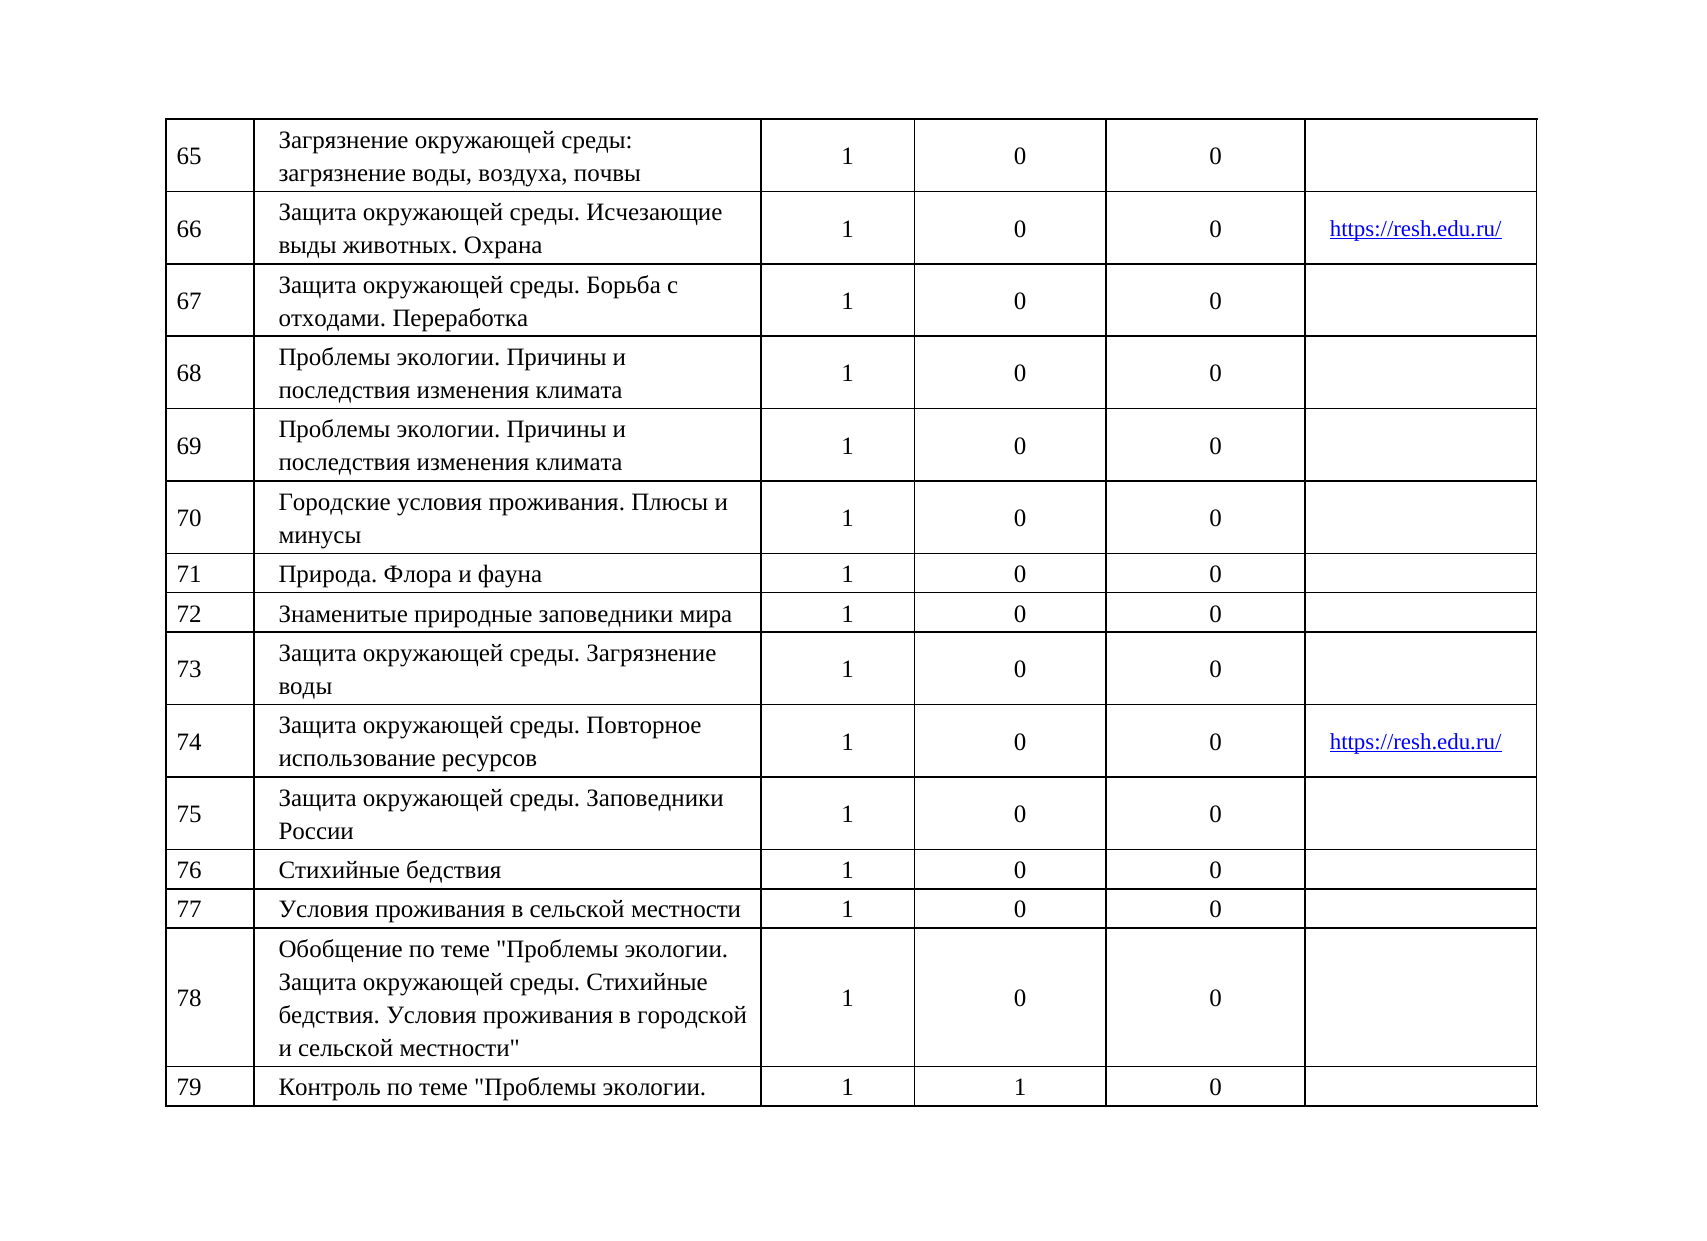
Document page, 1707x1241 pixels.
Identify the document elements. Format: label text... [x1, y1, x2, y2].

table_cell 74 [167, 705, 253, 776]
table_cell 0 [1107, 265, 1304, 335]
table_cell 1 [762, 482, 914, 552]
table_cell Проблемы экологии. Причины и последствия изменения климата [255, 409, 760, 480]
table_cell 1 [762, 1067, 914, 1105]
table_cell 0 [915, 265, 1105, 335]
table_cell https://resh.edu.ru/ [1306, 705, 1536, 776]
table_cell 0 [1107, 482, 1304, 552]
table_cell 0 [915, 120, 1105, 191]
table_cell 0 [1107, 192, 1304, 263]
table_cell 79 [167, 1067, 253, 1105]
table_cell 0 [1107, 1067, 1304, 1105]
table_cell 1 [762, 929, 914, 1066]
table_cell 78 [167, 929, 253, 1066]
table_cell 0 [1107, 120, 1304, 191]
table_cell 1 [762, 337, 914, 408]
table_cell 0 [915, 705, 1105, 776]
table_cell Знаменитые природные заповедники мира [255, 593, 760, 631]
table_cell 72 [167, 593, 253, 631]
table_cell 0 [1107, 554, 1304, 592]
table_cell 1 [762, 120, 914, 191]
table_cell https://resh.edu.ru/ [1306, 192, 1536, 263]
table_cell 0 [915, 633, 1105, 704]
table_cell 0 [1107, 409, 1304, 480]
table_cell 1 [762, 850, 914, 888]
table_cell 0 [915, 778, 1105, 848]
table_cell 1 [762, 409, 914, 480]
table_cell [1306, 337, 1536, 408]
table_cell Городские условия проживания. Плюсы и минусы [255, 482, 760, 552]
table_cell 0 [915, 890, 1105, 927]
table_cell [1306, 890, 1536, 927]
table_cell 70 [167, 482, 253, 552]
table_cell 0 [1107, 337, 1304, 408]
table_cell 67 [167, 265, 253, 335]
table_cell Загрязнение окружающей среды: загрязнение воды, воздуха, почвы [255, 120, 760, 191]
table_cell Условия проживания в сельской местности [255, 890, 760, 927]
table_cell 1 [762, 192, 914, 263]
table_cell 68 [167, 337, 253, 408]
table_cell Проблемы экологии. Причины и последствия изменения климата [255, 337, 760, 408]
table_cell 1 [762, 265, 914, 335]
table_cell [1306, 554, 1536, 592]
table_cell 0 [915, 192, 1105, 263]
table_cell 0 [915, 409, 1105, 480]
table_cell 76 [167, 850, 253, 888]
table_cell Защита окружающей среды. Исчезающие выды животных. Охрана [255, 192, 760, 263]
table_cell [255, 1067, 760, 1105]
table_cell 66 [167, 192, 253, 263]
table_cell 0 [915, 593, 1105, 631]
table_cell 0 [915, 850, 1105, 888]
table_cell [1306, 409, 1536, 480]
table_cell [1306, 265, 1536, 335]
table_cell Защита окружающей среды. Повторное использование ресурсов [255, 705, 760, 776]
table_cell 1 [762, 633, 914, 704]
table_cell 65 [167, 120, 253, 191]
table_cell [1306, 929, 1536, 1066]
table_cell 0 [1107, 593, 1304, 631]
table_cell [1306, 850, 1536, 888]
table_cell 71 [167, 554, 253, 592]
table_cell 1 [762, 593, 914, 631]
table_cell Защита окружающей среды. Заповедники России [255, 778, 760, 848]
table_cell 0 [1107, 890, 1304, 927]
table_cell 77 [167, 890, 253, 927]
table_cell 0 [915, 929, 1105, 1066]
table_cell 0 [1107, 929, 1304, 1066]
table_cell Защита окружающей среды. Загрязнение воды [255, 633, 760, 704]
table_cell Защита окружающей среды. Борьба с отходами. Переработка [255, 265, 760, 335]
table_cell 1 [762, 705, 914, 776]
table_cell 0 [915, 554, 1105, 592]
table_cell Обобщение по теме "Проблемы экологии. Защита окружающей среды. Стихийные бедствия. Условия проживания в городской и сельской местности" [255, 929, 760, 1066]
table_cell 0 [1107, 778, 1304, 848]
table_cell 75 [167, 778, 253, 848]
table_cell Стихийные бедствия [255, 850, 760, 888]
table_cell 0 [1107, 850, 1304, 888]
table_cell [1306, 1067, 1536, 1105]
table_cell 0 [1107, 633, 1304, 704]
table_cell 0 [915, 482, 1105, 552]
table_cell 1 [762, 554, 914, 592]
table_cell 0 [915, 337, 1105, 408]
table_cell 1 [762, 778, 914, 848]
table_cell 69 [167, 409, 253, 480]
table_cell 1 [915, 1067, 1105, 1105]
table_cell Природа. Флора и фауна [255, 554, 760, 592]
table_cell [1306, 593, 1536, 631]
table_cell [1306, 120, 1536, 191]
table_cell [1306, 778, 1536, 848]
table_cell 1 [762, 890, 914, 927]
table_cell 73 [167, 633, 253, 704]
table_cell [1306, 482, 1536, 552]
table_cell 0 [1107, 705, 1304, 776]
table_cell [1306, 633, 1536, 704]
